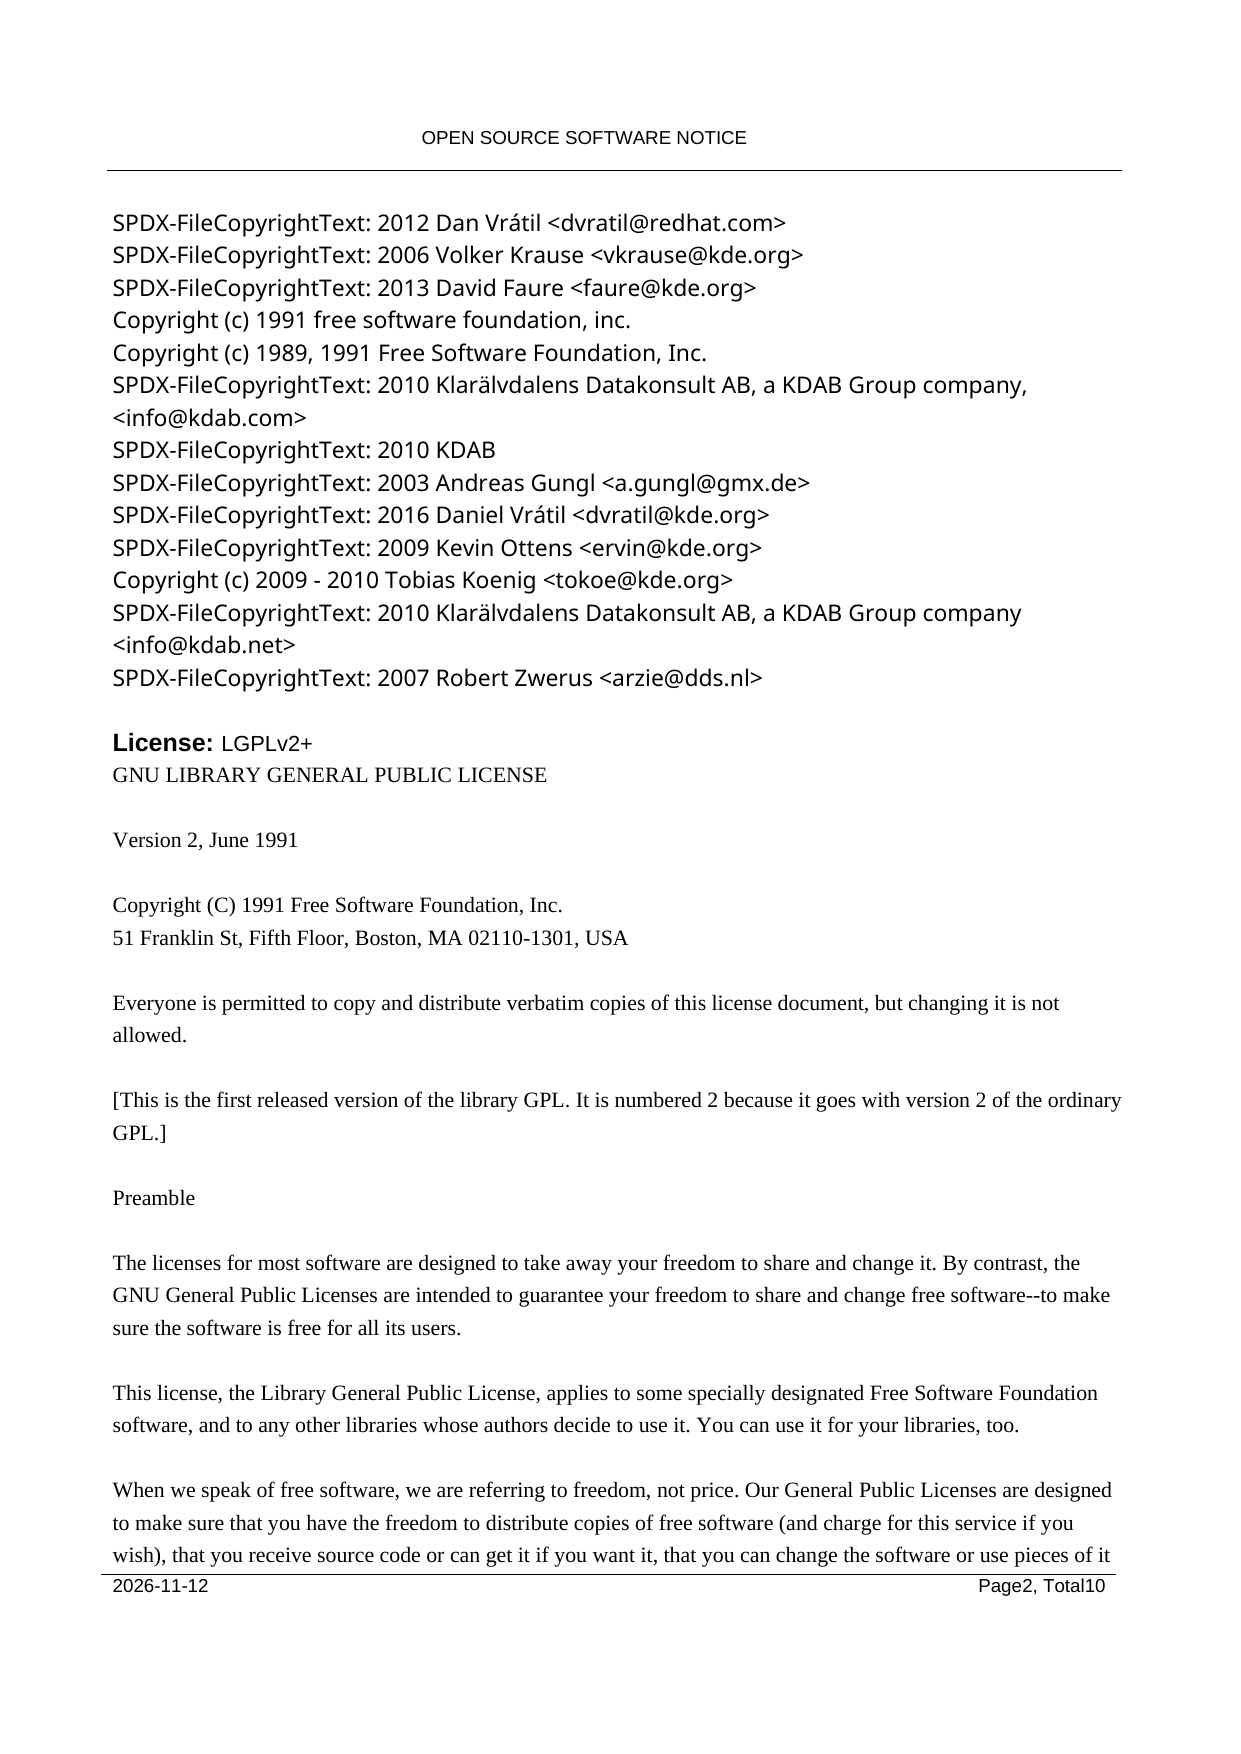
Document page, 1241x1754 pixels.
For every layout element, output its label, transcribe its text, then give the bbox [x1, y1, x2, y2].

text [112, 206, 1128, 726]
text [112, 759, 1128, 1571]
text License: LGPLv2+ [112, 726, 1128, 759]
